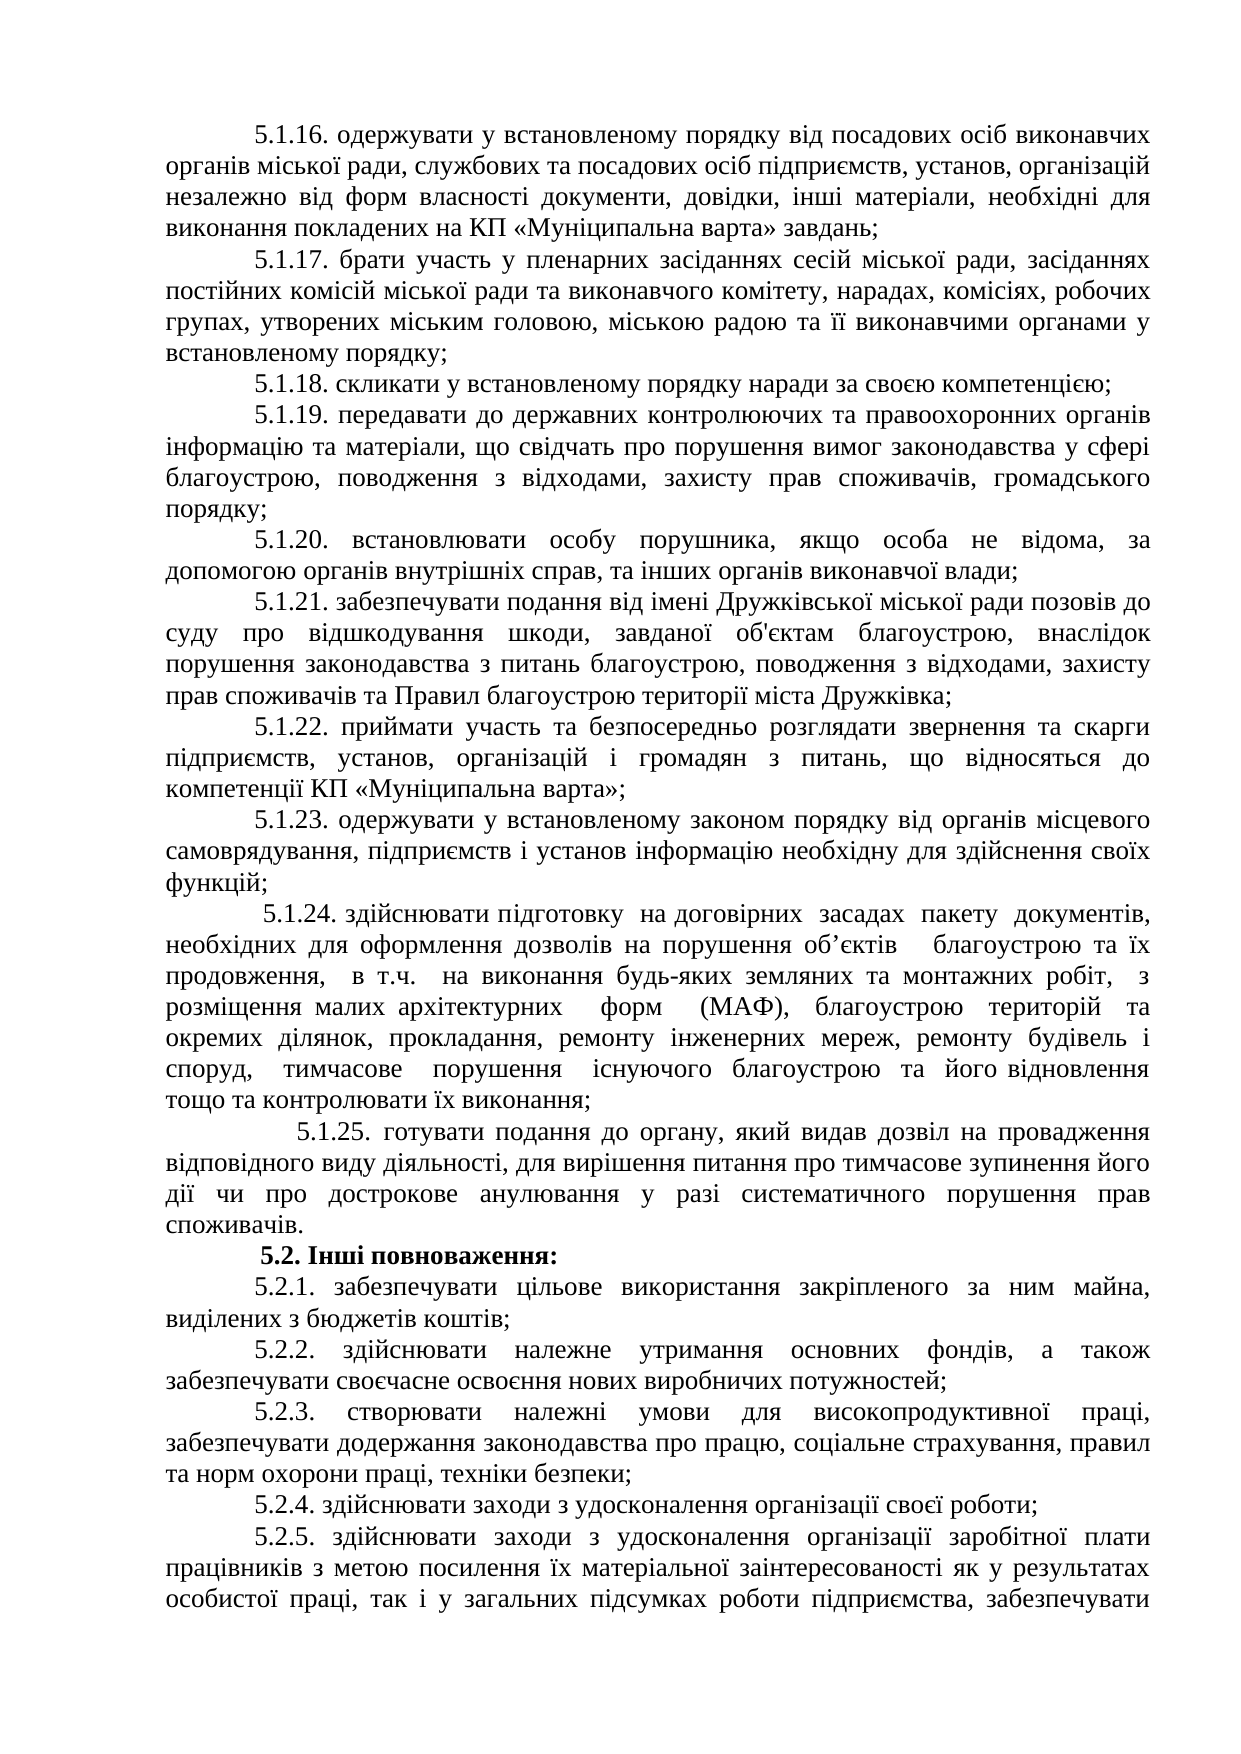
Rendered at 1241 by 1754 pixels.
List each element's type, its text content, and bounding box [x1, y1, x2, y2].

text 5.1.16. одержувати у встановленому порядку від посадових осіб виконавчих органів міської ради, службових та посадових осіб підприємств, установ, організацій незалежно від форм власності документи, довідки, інші матеріали, необхідні для виконання покладених на КП «Муніципальна варта» завдань; [165, 118, 1152, 243]
text 5.1.17. брати участь у пленарних засіданнях сесій міської ради, засіданнях постійних комісій міської ради та виконавчого комітету, нарадах, комісіях, робочих групах, утворених міським головою, міською радою та її виконавчими органами у встановленому порядку; [165, 243, 1152, 367]
text 5.2.2. здійснювати належне утримання основних фондів, а також забезпечувати своєчасне освоєння нових виробничих потужностей; [165, 1333, 1152, 1395]
text 5.1.24. здійснювати підготовку на договірних засадах пакету документів, необхідних для оформлення дозволів на порушення об’єктів благоустрою та їх продовження, в т.ч. на виконання будь-яких земляних та монтажних робіт, з розміщення малих архітектурних форм (МАФ), благоустрою територій та окремих ділянок, прокладання, ремонту інженерних мереж, ремонту будівель і споруд, тимчасове порушення існуючого благоустрою та його відновлення тощо та контролювати їх виконання; [165, 897, 1152, 1115]
text 5.1.23. одержувати у встановленому законом порядку від органів місцевого самоврядування, підприємств і установ інформацію необхідну для здійснення своїх функцій; [165, 803, 1152, 897]
text 5.2.3. створювати належні умови для високопродуктивної праці, забезпечувати додержання законодавства про працю, соціальне страхування, правил та норм охорони праці, техніки безпеки; [165, 1395, 1152, 1488]
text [165, 1520, 1152, 1613]
text 5.1.21. забезпечувати подання від імені Дружківської міської ради позовів до суду про відшкодування шкоди, завданої об'єктам благоустрою, внаслідок порушення законодавства з питань благоустрою, поводження з відходами, захисту прав споживачів та Правил благоустрою території міста Дружківка; [165, 585, 1152, 710]
text 5.1.19. передавати до державних контролюючих та правоохоронних органів інформацію та матеріали, що свідчать про порушення вимог законодавства у сфері благоустрою, поводження з відходами, захисту прав споживачів, громадського порядку; [165, 398, 1152, 523]
text 5.1.20. встановлювати особу порушника, якщо особа не відома, за допомогою органів внутрішніх справ, та інших органів виконавчої влади; [165, 523, 1152, 585]
text 5.2. Інші повноваження: [165, 1239, 1152, 1271]
text 5.1.25. готувати подання до органу, який видав дозвіл на провадження відповідного виду діяльності, для вирішення питання про тимчасове зупинення його дії чи про дострокове анулювання у разі систематичного порушення прав споживачів. [165, 1115, 1152, 1239]
text 5.2.4. здійснювати заходи з удосконалення організації своєї роботи; [165, 1488, 1152, 1520]
text 5.2.1. забезпечувати цільове використання закріпленого за ним майна, виділених з бюджетів коштів; [165, 1271, 1152, 1333]
text 5.1.18. скликати у встановленому порядку наради за своєю компетенцією; [165, 367, 1152, 398]
text 5.1.22. приймати участь та безпосередньо розглядати звернення та скарги підприємств, установ, організацій і громадян з питань, що відносяться до компетенції КП «Муніципальна варта»; [165, 710, 1152, 803]
